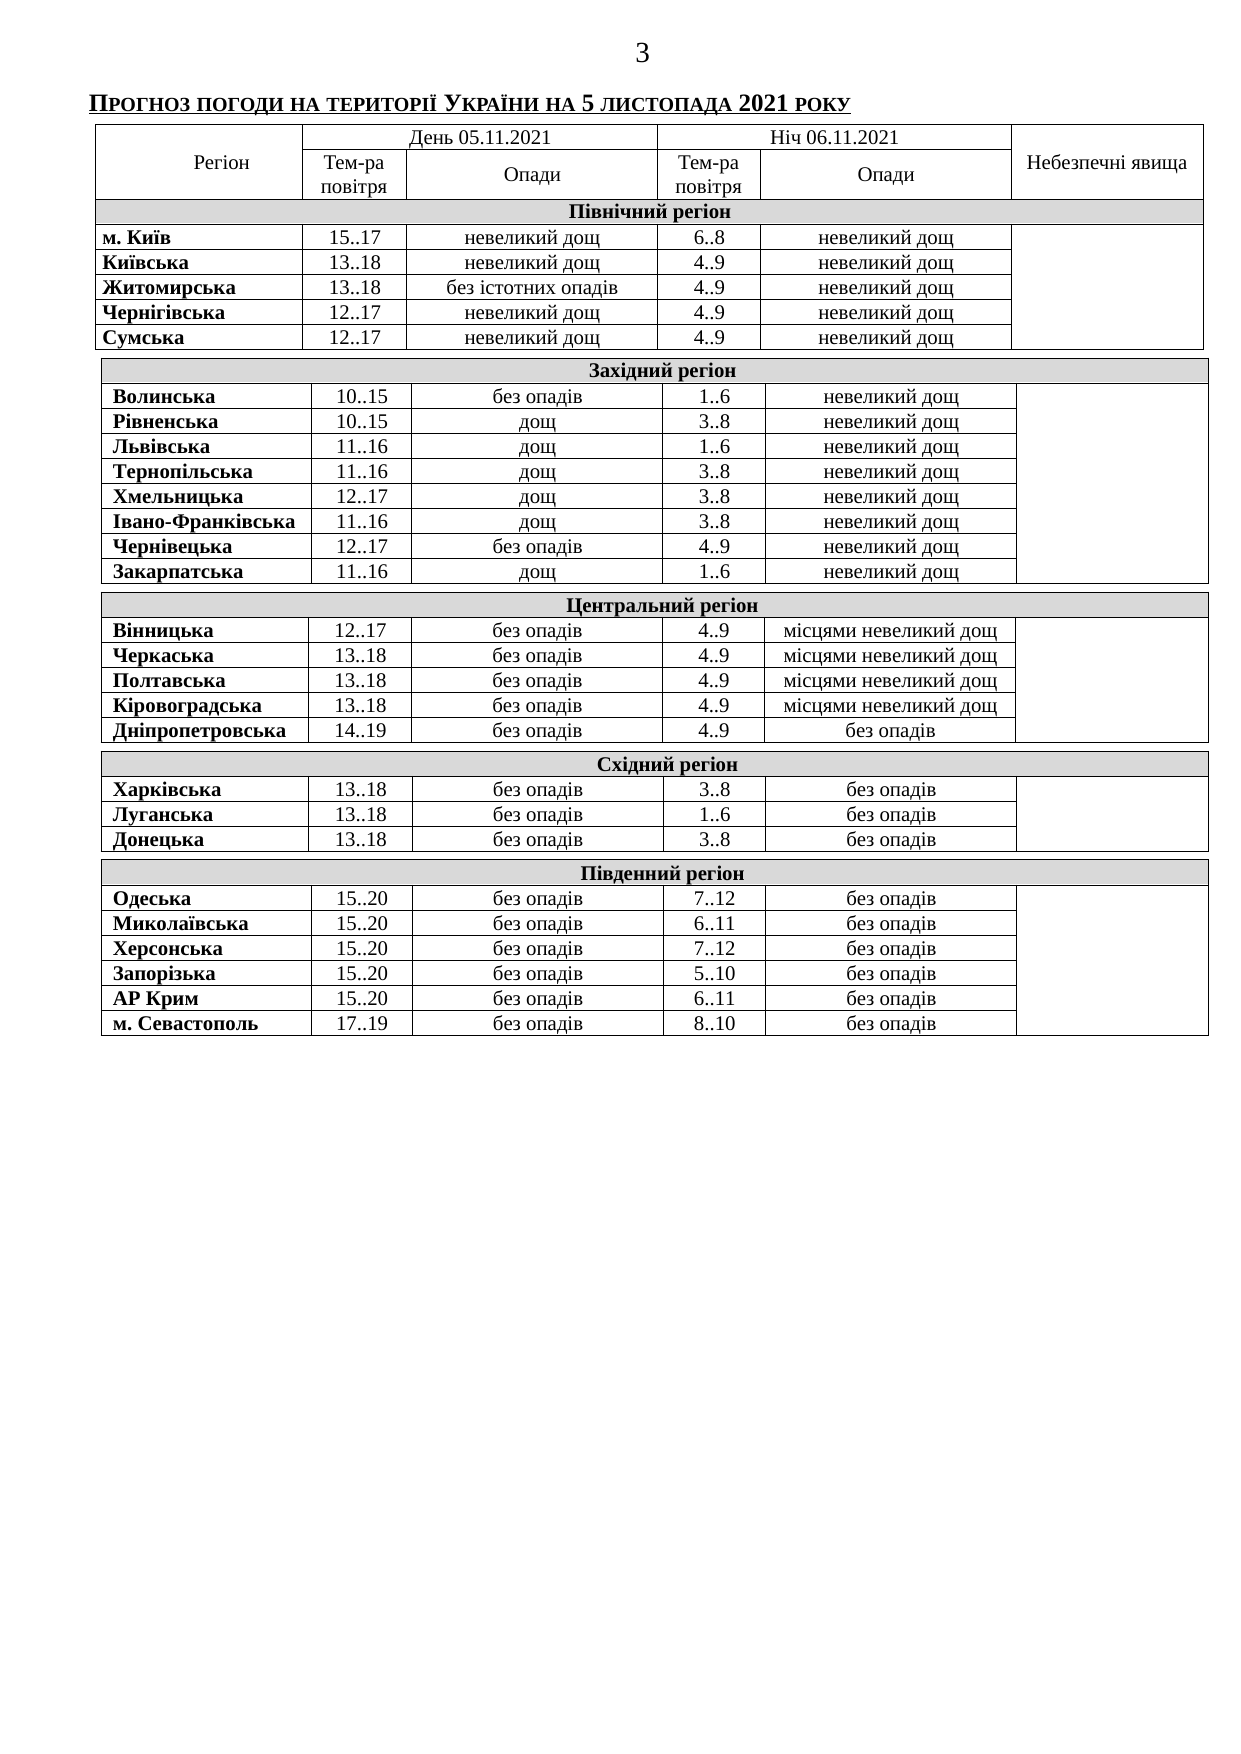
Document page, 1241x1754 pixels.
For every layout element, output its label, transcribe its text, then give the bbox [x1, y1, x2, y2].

table_cell Чернігівська [96, 300, 302, 324]
table_cell 15..20 [312, 936, 412, 960]
table_cell невеликий дощ [766, 534, 1016, 558]
table_cell 4..9 [663, 534, 765, 558]
table_cell 14..19 [309, 718, 411, 742]
table_cell 12..17 [309, 618, 411, 642]
table_cell 6..8 [658, 225, 760, 249]
table_cell без опадів [766, 986, 1016, 1010]
table_cell Дніпропетровська [102, 718, 308, 742]
table_cell 1..6 [663, 434, 765, 458]
table_cell 3..8 [664, 827, 765, 851]
table_cell Сумська [96, 325, 302, 349]
table_cell невеликий дощ [766, 484, 1016, 508]
table_cell невеликий дощ [761, 250, 1011, 274]
table_header Південний регіон [102, 860, 1208, 884]
table_cell без опадів [412, 693, 662, 717]
table_header Східний регіон [102, 752, 1208, 776]
table_cell Рівненська [102, 409, 311, 433]
table_cell 13..18 [309, 668, 411, 692]
table_cell без опадів [413, 961, 663, 985]
table_cell 17..19 [312, 1011, 412, 1035]
table_cell без опадів [766, 936, 1016, 960]
table_cell 4..9 [663, 718, 764, 742]
table_cell без опадів [413, 986, 663, 1010]
table_cell без опадів [413, 911, 663, 935]
table_cell без опадів [412, 384, 662, 408]
table_cell 4..9 [658, 275, 760, 299]
table_cell без опадів [766, 961, 1016, 985]
table_cell невеликий дощ [761, 300, 1011, 324]
table_cell 6..11 [664, 986, 765, 1010]
table_cell 12..17 [303, 300, 406, 324]
table_cell без опадів [413, 936, 663, 960]
table_cell [1017, 777, 1208, 851]
table_cell без опадів [765, 718, 1015, 742]
table_cell 4..9 [663, 693, 764, 717]
table_cell дощ [412, 484, 662, 508]
table_cell 1..6 [664, 802, 765, 826]
table_cell невеликий дощ [407, 300, 657, 324]
table_cell 15..20 [312, 986, 412, 1010]
table_cell Житомирська [96, 275, 302, 299]
table_cell Опади [407, 150, 657, 198]
table_header Регіон [96, 125, 302, 198]
table_cell невеликий дощ [761, 275, 1011, 299]
table_cell дощ [412, 559, 662, 583]
table_cell 4..9 [663, 643, 764, 667]
table_cell невеликий дощ [766, 434, 1016, 458]
table_cell 1..6 [663, 559, 765, 583]
table_header День 05.11.2021 [303, 125, 657, 149]
table_cell Одеська [102, 886, 311, 909]
table_cell 11..16 [312, 509, 411, 533]
table_cell Запорізька [102, 961, 311, 985]
table_cell без опадів [412, 643, 662, 667]
table_cell Опади [761, 150, 1011, 198]
table_cell без істотних опадів [407, 275, 657, 299]
table_cell м. Київ [96, 225, 302, 249]
table_cell 3..8 [664, 777, 765, 801]
table_cell невеликий дощ [407, 250, 657, 274]
table_cell [1016, 618, 1208, 742]
table_cell Харківська [102, 777, 308, 801]
table_cell невеликий дощ [766, 509, 1016, 533]
table_cell місцями невеликий дощ [765, 618, 1015, 642]
table_cell місцями невеликий дощ [765, 643, 1015, 667]
table_cell Полтавська [102, 668, 308, 692]
table_cell 15..17 [303, 225, 406, 249]
table_cell м. Севастополь [102, 1011, 311, 1035]
table_cell дощ [412, 409, 662, 433]
table_cell Київська [96, 250, 302, 274]
table_cell без опадів [413, 1011, 663, 1035]
table_cell без опадів [766, 911, 1016, 935]
table_cell без опадів [766, 802, 1016, 826]
table_cell 15..20 [312, 886, 412, 909]
table_cell невеликий дощ [761, 225, 1011, 249]
table_cell Івано-Франківська [102, 509, 311, 533]
table_cell Донецька [102, 827, 308, 851]
table_cell 4..9 [658, 250, 760, 274]
table_cell Тернопільська [102, 459, 311, 483]
table_cell 13..18 [309, 827, 412, 851]
table_cell 10..15 [312, 409, 411, 433]
table_cell без опадів [413, 777, 663, 801]
table_cell Вінницька [102, 618, 308, 642]
table_cell 12..17 [312, 484, 411, 508]
table_cell Херсонська [102, 936, 311, 960]
table_cell невеликий дощ [766, 459, 1016, 483]
table_cell без опадів [412, 718, 662, 742]
table_header Центральний регіон [102, 593, 1208, 617]
table_cell [1017, 384, 1208, 583]
table_cell без опадів [766, 827, 1016, 851]
table_cell 15..20 [312, 911, 412, 935]
table_cell 4..9 [663, 668, 764, 692]
table_cell Північний регіон [96, 200, 1203, 223]
table_cell без опадів [413, 802, 663, 826]
table_cell 13..18 [303, 250, 406, 274]
table_cell 4..9 [663, 618, 764, 642]
table_cell 7..12 [664, 936, 765, 960]
table_cell без опадів [413, 886, 663, 909]
table_cell невеликий дощ [766, 409, 1016, 433]
table_cell дощ [412, 459, 662, 483]
table_cell 3..8 [663, 459, 765, 483]
table_cell Закарпатська [102, 559, 311, 583]
table_cell 3..8 [663, 484, 765, 508]
table_cell без опадів [766, 1011, 1016, 1035]
table_cell 8..10 [664, 1011, 765, 1035]
table_cell невеликий дощ [761, 325, 1011, 349]
table_cell 6..11 [664, 911, 765, 935]
table_cell 13..18 [309, 643, 411, 667]
table_cell 4..9 [658, 300, 760, 324]
table_cell 10..15 [312, 384, 411, 408]
table_cell 11..16 [312, 559, 411, 583]
table_cell без опадів [766, 886, 1016, 909]
table_cell 15..20 [312, 961, 412, 985]
table_cell місцями невеликий дощ [765, 693, 1015, 717]
table_cell 13..18 [309, 693, 411, 717]
table_cell 12..17 [312, 534, 411, 558]
table_cell АР Крим [102, 986, 311, 1010]
table_cell 13..18 [309, 777, 412, 801]
table_cell Тем-ра повітря [303, 150, 406, 198]
table_cell без опадів [413, 827, 663, 851]
table_cell без опадів [412, 534, 662, 558]
table_cell 3..8 [663, 409, 765, 433]
table_header Ніч 06.11.2021 [658, 125, 1011, 149]
table_cell 11..16 [312, 434, 411, 458]
table_cell [1017, 886, 1208, 1035]
table_cell невеликий дощ [407, 225, 657, 249]
table_cell Черкаська [102, 643, 308, 667]
table_cell без опадів [412, 668, 662, 692]
table_cell невеликий дощ [766, 559, 1016, 583]
table_cell Тем-ра повітря [658, 150, 760, 198]
table_cell 3..8 [663, 509, 765, 533]
table_cell 4..9 [658, 325, 760, 349]
table_header Небезпечні явища [1012, 125, 1203, 198]
text Прогноз погоди на території України на 5 листопада 2021 року [89, 88, 1196, 117]
table_cell 11..16 [312, 459, 411, 483]
table_cell 7..12 [664, 886, 765, 909]
table_cell дощ [412, 434, 662, 458]
table_cell дощ [412, 509, 662, 533]
table_cell Хмельницька [102, 484, 311, 508]
table_cell [1012, 225, 1203, 349]
table_cell Волинська [102, 384, 311, 408]
table_header Західний регіон [102, 359, 1208, 382]
table_cell місцями невеликий дощ [765, 668, 1015, 692]
table_cell невеликий дощ [766, 384, 1016, 408]
table_cell невеликий дощ [407, 325, 657, 349]
table_cell 13..18 [303, 275, 406, 299]
table_cell без опадів [412, 618, 662, 642]
table_cell 12..17 [303, 325, 406, 349]
table_cell Чернівецька [102, 534, 311, 558]
table_cell 13..18 [309, 802, 412, 826]
table_cell Кіровоградська [102, 693, 308, 717]
table_cell 5..10 [664, 961, 765, 985]
table_cell Миколаївська [102, 911, 311, 935]
table_cell Луганська [102, 802, 308, 826]
table_cell Львівська [102, 434, 311, 458]
table_cell 1..6 [663, 384, 765, 408]
table_cell без опадів [766, 777, 1016, 801]
